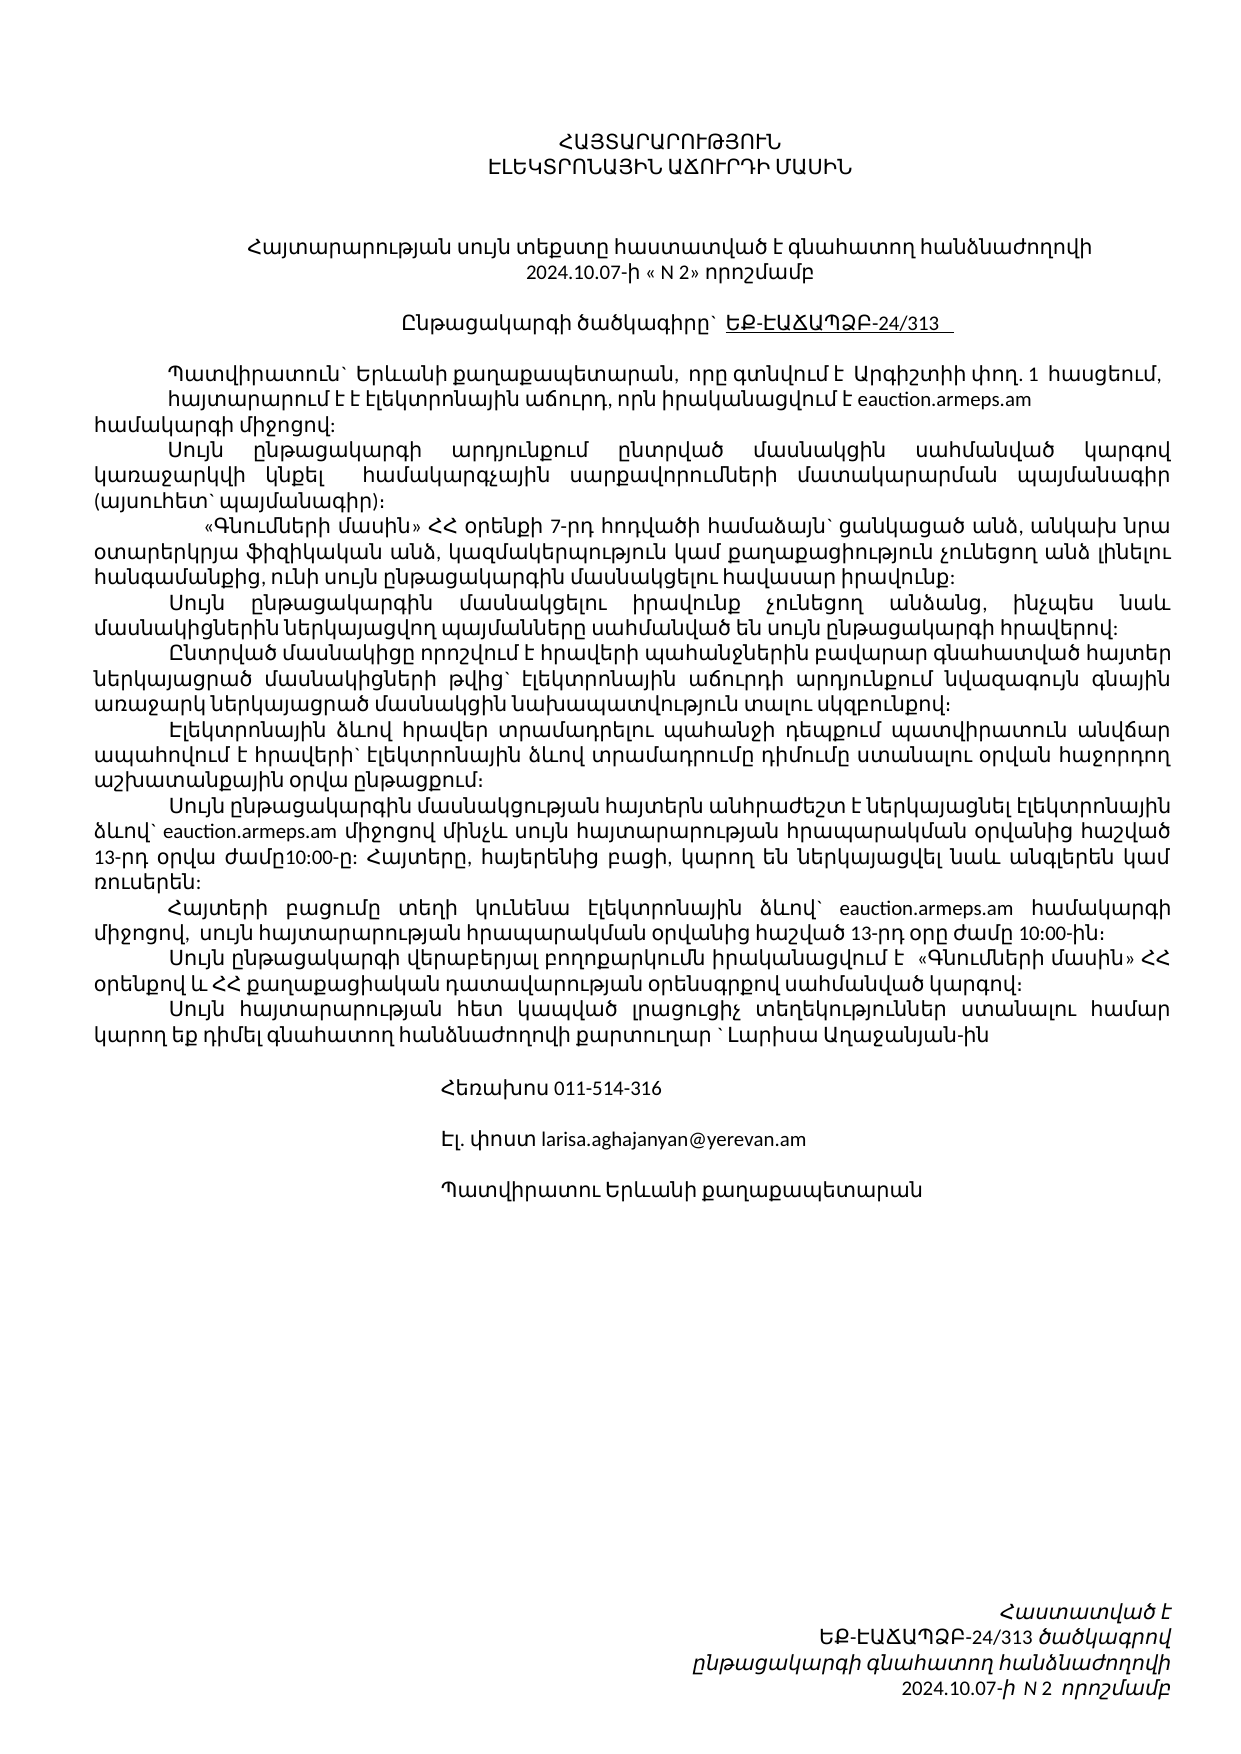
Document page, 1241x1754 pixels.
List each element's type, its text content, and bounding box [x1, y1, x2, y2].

text ընթացակարգի գնահատող հանձնաժողովի [94, 1650, 1171, 1675]
text Սույն հայտարարության հետ կապված լրացուցիչ տեղեկություններ ստանալու համար կարող եք դիմել գնահատող հանձնաժողովի քարտուղար ` Լարիսա Աղաջանյան-ին [94, 996, 1171, 1047]
text ՀԱՅՏԱՐԱՐՈՒԹՅՈՒՆ [94, 129, 1171, 154]
text 2024.10.07 -ի N 2 որոշմամբ [94, 1675, 1171, 1701]
text Սույն ընթացակարգի արդյունքում ընտրված մասնակցին սահմանված կարգով կառաջարկվի կնքել համակարգչային սարքավորումների մատակարարման պայմանագիր (այսուհետ` պայմանագիր)։ [94, 437, 1171, 513]
text Սույն ընթացակարգի վերաբերյալ բողոքարկումն իրականացվում է «Գնումների մասին» ՀՀ օրենքով և ՀՀ քաղաքացիական դատավարության օրենսգրքով սահմանված կարգով։ [94, 946, 1171, 996]
text Ընթացակարգի ծածկագիրը` ԵՔ-ԷԱՃԱՊՁԲ-24/313 [94, 310, 1171, 336]
text «Գնումների մասին» ՀՀ օրենքի 7-րդ հոդվածի համաձայն` ցանկացած անձ, անկախ նրա օտարերկրյա ֆիզիկական անձ, կազմակերպություն կամ քաղաքացիություն չունեցող անձ լինելու հանգամանքից, ունի սույն ընթացակարգին մասնակցելու հավասար իրավունք: [94, 513, 1171, 590]
text հայտարարում է է էլեկտրոնային աճուրդ, որն իրականացվում է eauction.armeps.am համակարգի միջոցով: [94, 386, 1171, 437]
text Հայտարարության սույն տեքստը հաստատված է գնահատող հանձնաժողովի [94, 234, 1171, 259]
text Էլ. փոստ larisa.aghajanyan@yerevan.am [94, 1126, 1171, 1152]
text Ընտրված մասնակիցը որոշվում է հրավերի պահանջներին բավարար գնահատված հայտեր ներկայացրած մասնակիցների թվից` էլեկտրոնային աճուրդի արդյունքում նվազագույն գնային առաջարկ ներկայացրած մասնակցին նախապատվություն տալու սկզբունքով։ [94, 641, 1171, 717]
text Էլեկտրոնային ձևով հրավեր տրամադրելու պահանջի դեպքում պատվիրատուն անվճար ապահովում է հրավերի` էլեկտրոնային ձևով տրամադրումը դիմումը ստանալու օրվան հաջորդող աշխատանքային օրվա ընթացքում։ [94, 717, 1171, 793]
text Սույն ընթացակարգին մասնակցելու իրավունք չունեցող անձանց, ինչպես նաև մասնակիցներին ներկայացվող պայմանները սահմանված են սույն ընթացակարգի հրավերով: [94, 590, 1171, 641]
text Հաստատված է [94, 1599, 1171, 1624]
text ԷԼԵԿՏՐՈՆԱՅԻՆ ԱՃՈՒՐԴԻ ՄԱՍԻՆ [94, 154, 1171, 180]
text Պատվիրատու Երևանի քաղաքապետարան [94, 1177, 1171, 1203]
text Պատվիրատուն` Երևանի քաղաքապետարան, որը գտնվում է Արգիշտիի փող. 1 հասցեում, [94, 361, 1171, 386]
text 2024.10.07 -ի « N 2» որոշմամբ [94, 259, 1171, 285]
text Սույն ընթացակարգին մասնակցության հայտերն անհրաժեշտ է ներկայացնել էլեկտրոնային ձևով` eauction.armeps.am միջոցով մինչև սույն հայտարարության հրապարակման օրվանից հաշված 13-րդ օրվա ժամը10:00-ը: Հայտերը, հայերենից բացի, կարող են ներկայացվել նաև անգլերեն կամ ռուսերեն: [94, 793, 1171, 895]
text Հայտերի բացումը տեղի կունենա էլեկտրոնային ձևով` eauction.armeps.am համակարգի միջոցով, սույն հայտարարության հրապարակման օրվանից հաշված 13-րդ օրը ժամը 10:00-ին։ [94, 895, 1171, 946]
text Հեռախոս 011-514-316 [94, 1076, 1171, 1101]
text ԵՔ-ԷԱՃԱՊՁԲ-24/313 ծածկագրով [94, 1624, 1171, 1650]
